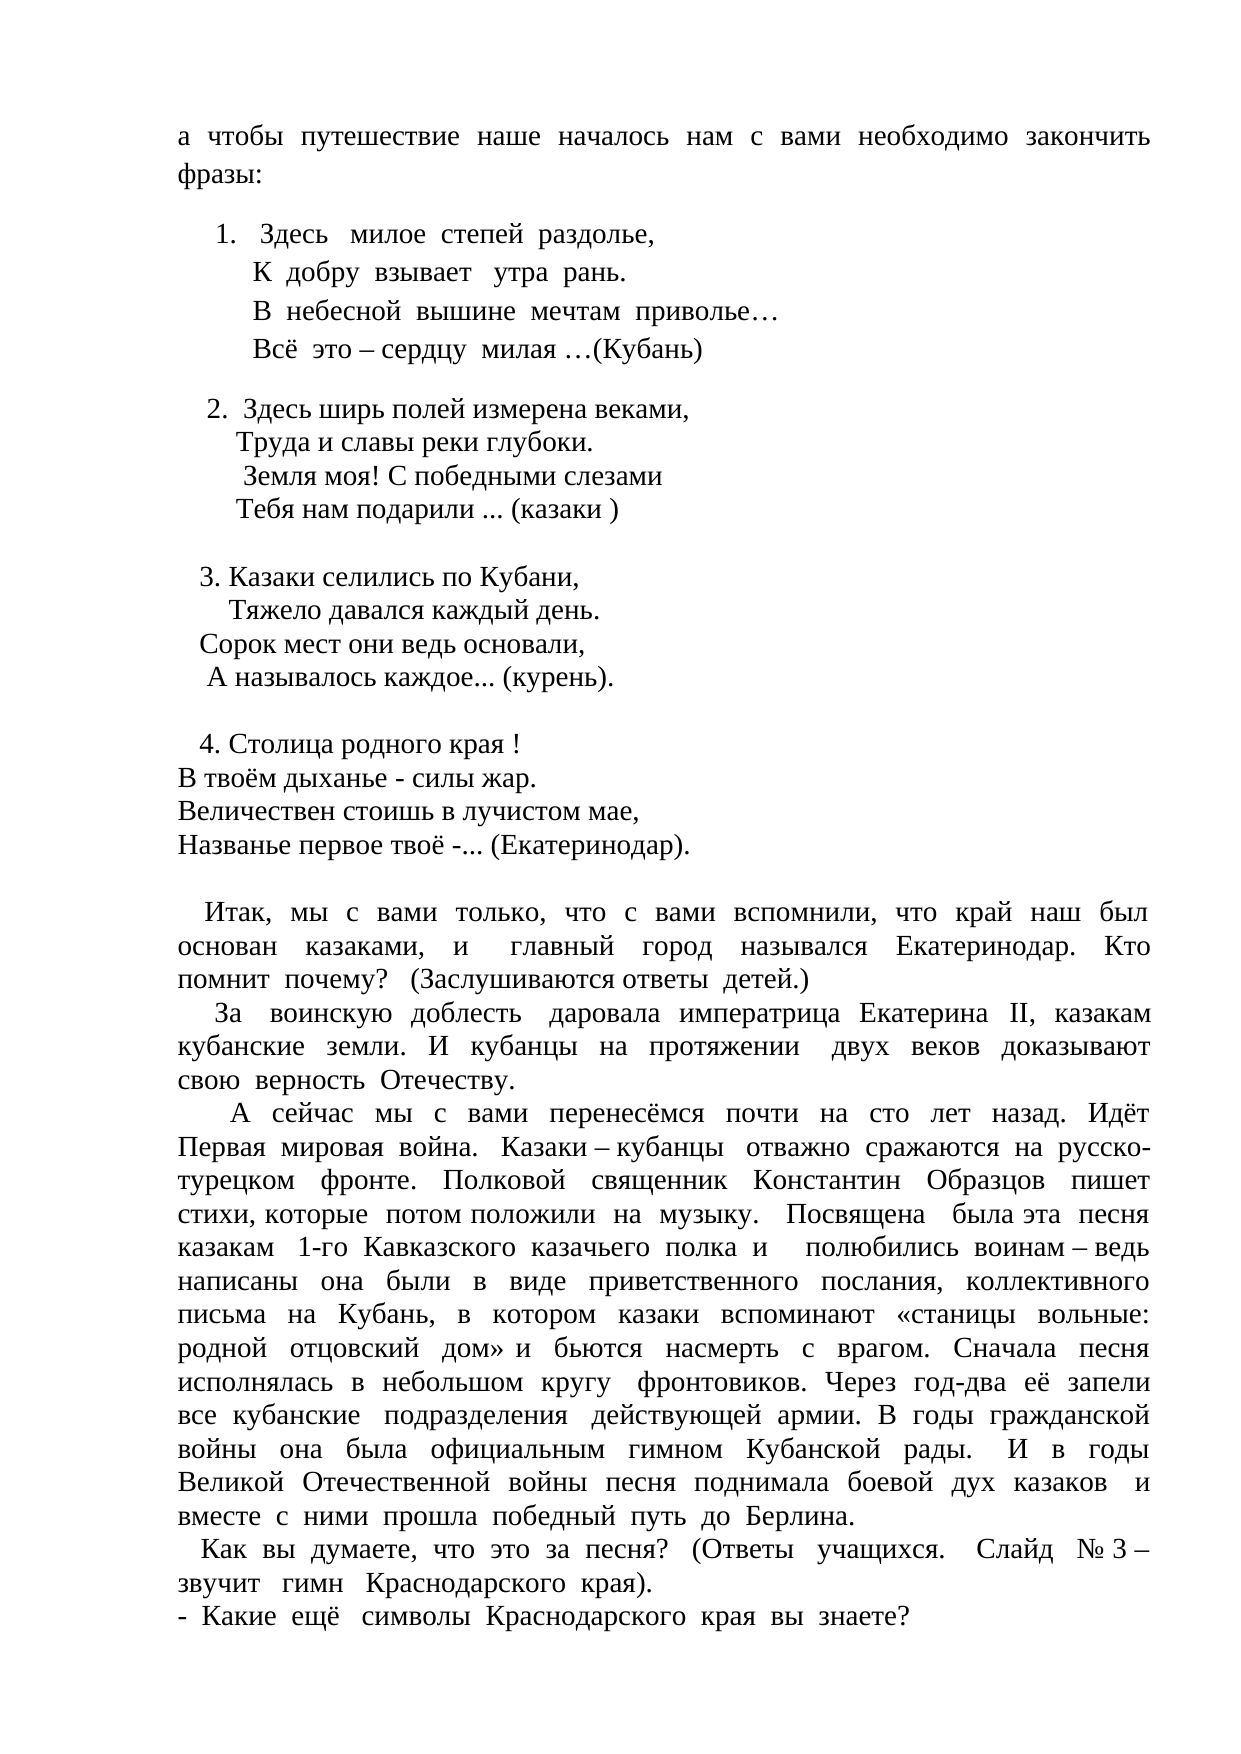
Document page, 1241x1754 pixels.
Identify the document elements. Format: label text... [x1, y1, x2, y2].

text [177, 118, 1152, 190]
list К добру взывает утра рань. [252, 254, 1152, 288]
text 3. Казаки селились по Кубани, [177, 559, 1152, 592]
text Названье первое твоё -... (Екатеринодар). [177, 827, 1152, 861]
text Величествен стоишь в лучистом мае, [177, 793, 1152, 827]
text 4. Столица родного края ! [177, 726, 1152, 760]
text А сейчас мы с вами перенесёмся почти на сто лет назад. Идёт Первая мировая война. Казаки – кубанцы отважно сражаются на русско-турецком фронте. Полковой священник Константин Образцов пишет стихи, которые потом положили на музыку. Посвящена была эта песня казакам 1-го Кавказского казачьего полка и полюбились воинам – ведь написаны она были в виде приветственного послания, коллективного письма на Кубань, в котором казаки вспоминают «станицы вольные: родной отцовский дом» и бьются насмерть с врагом. Сначала песня исполнялась в небольшом кругу фронтовиков. Через год-два её запели все кубанские подразделения действующей армии. В годы гражданской войны она была официальным гимном Кубанской рады. И в годы Великой Отечественной войны песня поднимала боевой дух казаков и вместе с ними прошла победный путь до Берлина. [177, 1095, 1152, 1531]
list Всё это – сердцу милая …(Кубань) [252, 332, 1152, 365]
text В твоём дыханье - силы жар. [177, 760, 1152, 793]
text Сорок мест они ведь основали, [177, 626, 1152, 659]
text 2. Здесь ширь полей измерена веками, [177, 391, 1152, 424]
text Итак, мы с вами только, что с вами вспомнили, что край наш был основан казаками, и главный город назывался Екатеринодар. Кто помнит почему? (Заслушиваются ответы детей.) [177, 894, 1152, 995]
text Тебя нам подарили ... (казаки ) [177, 492, 1152, 525]
text - Какие ещё символы Краснодарского края вы знаете? [177, 1598, 1152, 1632]
list В небесной вышине мечтам приволье… [252, 293, 1152, 327]
text А называлось каждое... (курень). [177, 659, 1152, 693]
list Здесь милое степей раздолье, [215, 216, 1152, 249]
text За воинскую доблесть даровала императрица Екатерина II, казакам кубанские земли. И кубанцы на протяжении двух веков доказывают свою верность Отечеству. [177, 995, 1152, 1095]
text Земля моя! С победными слезами [177, 458, 1152, 492]
text Труда и славы реки глубоки. [177, 424, 1152, 458]
text Тяжело давался каждый день. [177, 592, 1152, 626]
text Как вы думаете, что это за песня? (Ответы учащихся. Слайд № 3 – звучит гимн Краснодарского края). [177, 1531, 1152, 1598]
